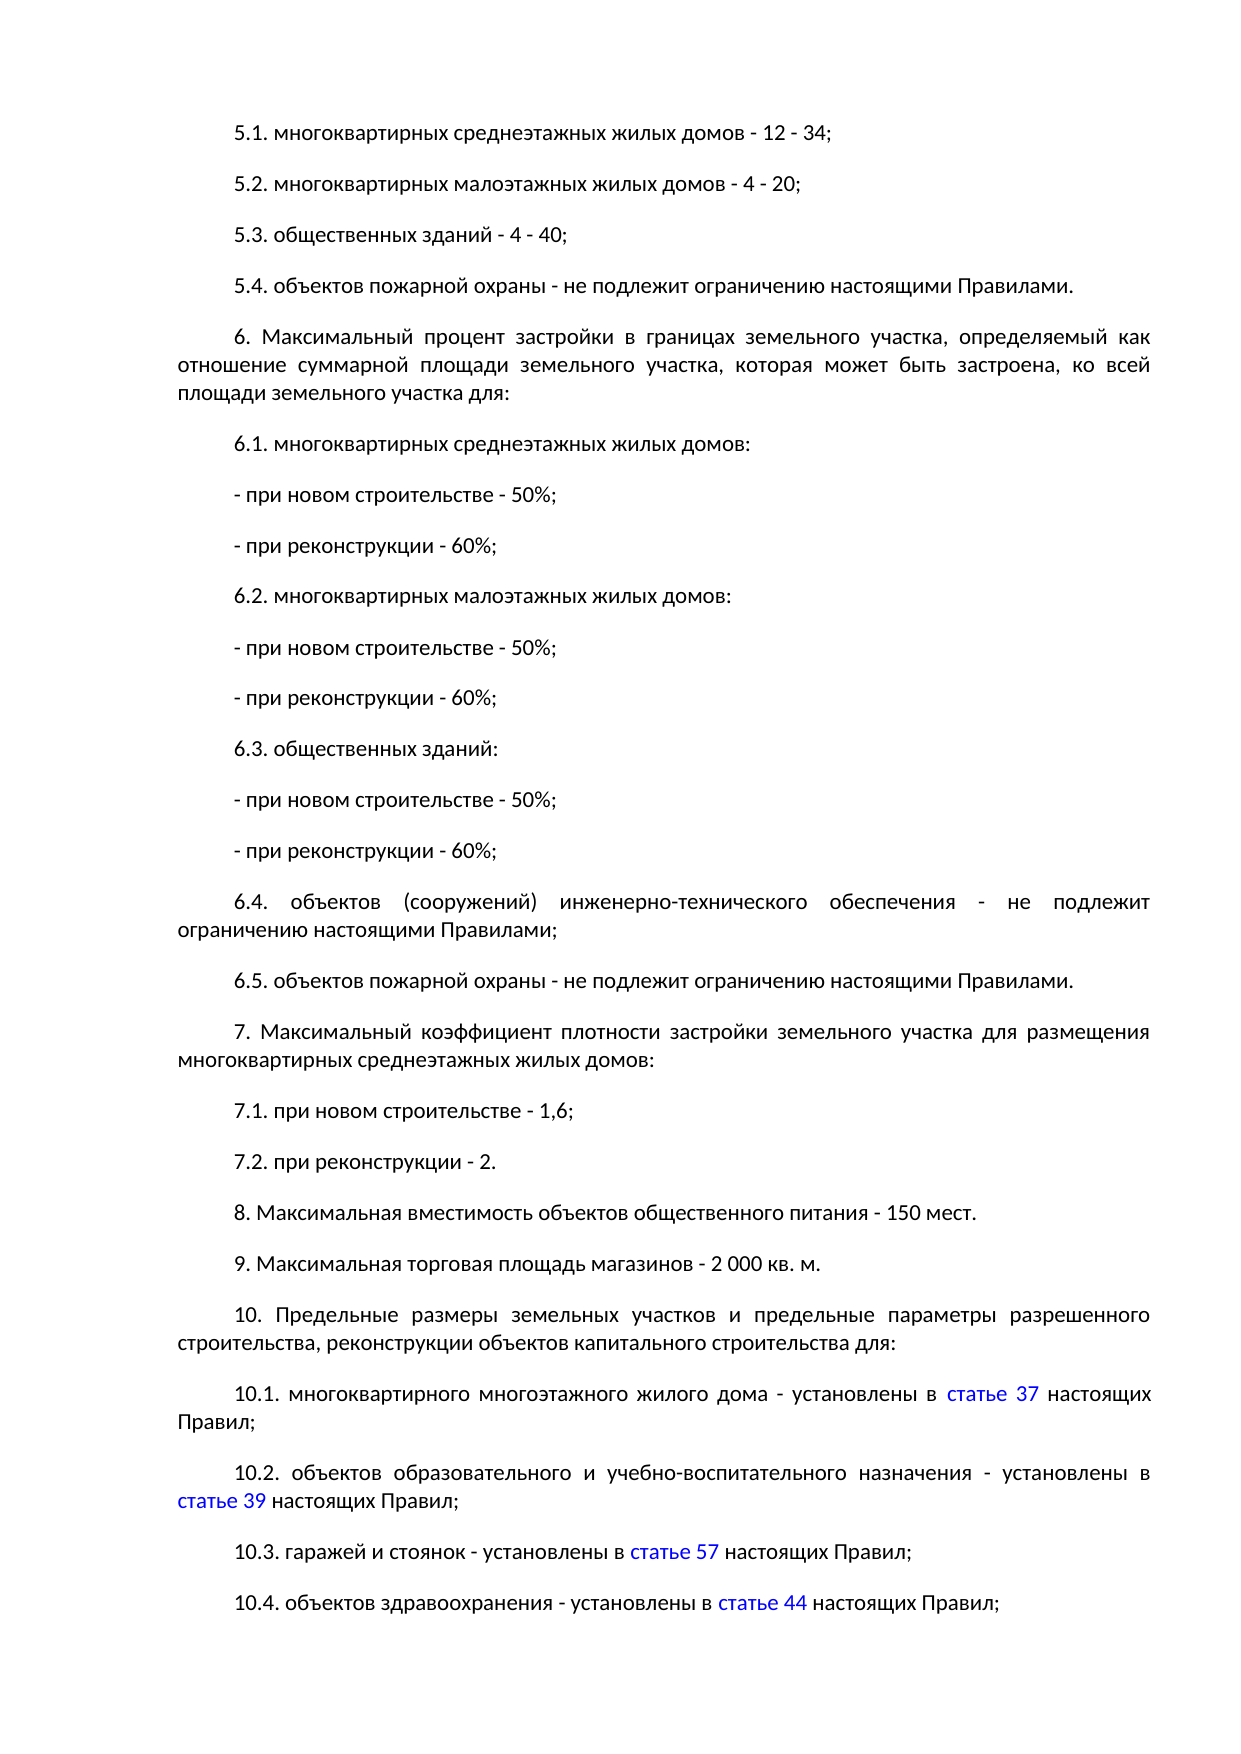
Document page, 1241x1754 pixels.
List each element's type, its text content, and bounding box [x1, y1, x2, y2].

text 9. Максимальная торговая площадь магазинов - 2 000 кв. м. [177, 1249, 1152, 1277]
text - при реконструкции - 60%; [177, 836, 1152, 864]
text 6.5. объектов пожарной охраны - не подлежит ограничению настоящими Правилами. [177, 966, 1152, 994]
text - при реконструкции - 60%; [177, 683, 1152, 712]
text 10. Предельные размеры земельных участков и предельные параметры разрешенного строительства, реконструкции объектов капитального строительства для: [177, 1300, 1152, 1356]
text 5.2. многоквартирных малоэтажных жилых домов - 4 - 20; [177, 169, 1152, 197]
text 6.3. общественных зданий: [177, 734, 1152, 762]
text 10.4. объектов здравоохранения - установлены в статье 44 настоящих Правил; [177, 1588, 1152, 1616]
text - при новом строительстве - 50%; [177, 480, 1152, 508]
text - при реконструкции - 60%; [177, 531, 1152, 559]
text 5.4. объектов пожарной охраны - не подлежит ограничению настоящими Правилами. [177, 271, 1152, 299]
text 10.1. многоквартирного многоэтажного жилого дома - установлены в статье 37 настоящих Правил; [177, 1379, 1152, 1435]
text 7. Максимальный коэффициент плотности застройки земельного участка для размещения многоквартирных среднеэтажных жилых домов: [177, 1017, 1152, 1073]
text 5.3. общественных зданий - 4 - 40; [177, 220, 1152, 248]
text 6.2. многоквартирных малоэтажных жилых домов: [177, 582, 1152, 610]
text 10.2. объектов образовательного и учебно-воспитательного назначения - установлены в статье 39 настоящих Правил; [177, 1458, 1152, 1514]
text - при новом строительстве - 50%; [177, 785, 1152, 813]
text 10.3. гаражей и стоянок - установлены в статье 57 настоящих Правил; [177, 1537, 1152, 1565]
text - при новом строительстве - 50%; [177, 633, 1152, 661]
text 6.4. объектов (сооружений) инженерно-технического обеспечения - не подлежит ограничению настоящими Правилами; [177, 887, 1152, 943]
text 7.2. при реконструкции - 2. [177, 1147, 1152, 1175]
text 6. Максимальный процент застройки в границах земельного участка, определяемый как отношение суммарной площади земельного участка, которая может быть застроена, ко всей площади земельного участка для: [177, 322, 1152, 406]
text 8. Максимальная вместимость объектов общественного питания - 150 мест. [177, 1198, 1152, 1226]
text 7.1. при новом строительстве - 1,6; [177, 1096, 1152, 1124]
text 5.1. многоквартирных среднеэтажных жилых домов - 12 - 34; [177, 118, 1152, 146]
text 6.1. многоквартирных среднеэтажных жилых домов: [177, 429, 1152, 457]
